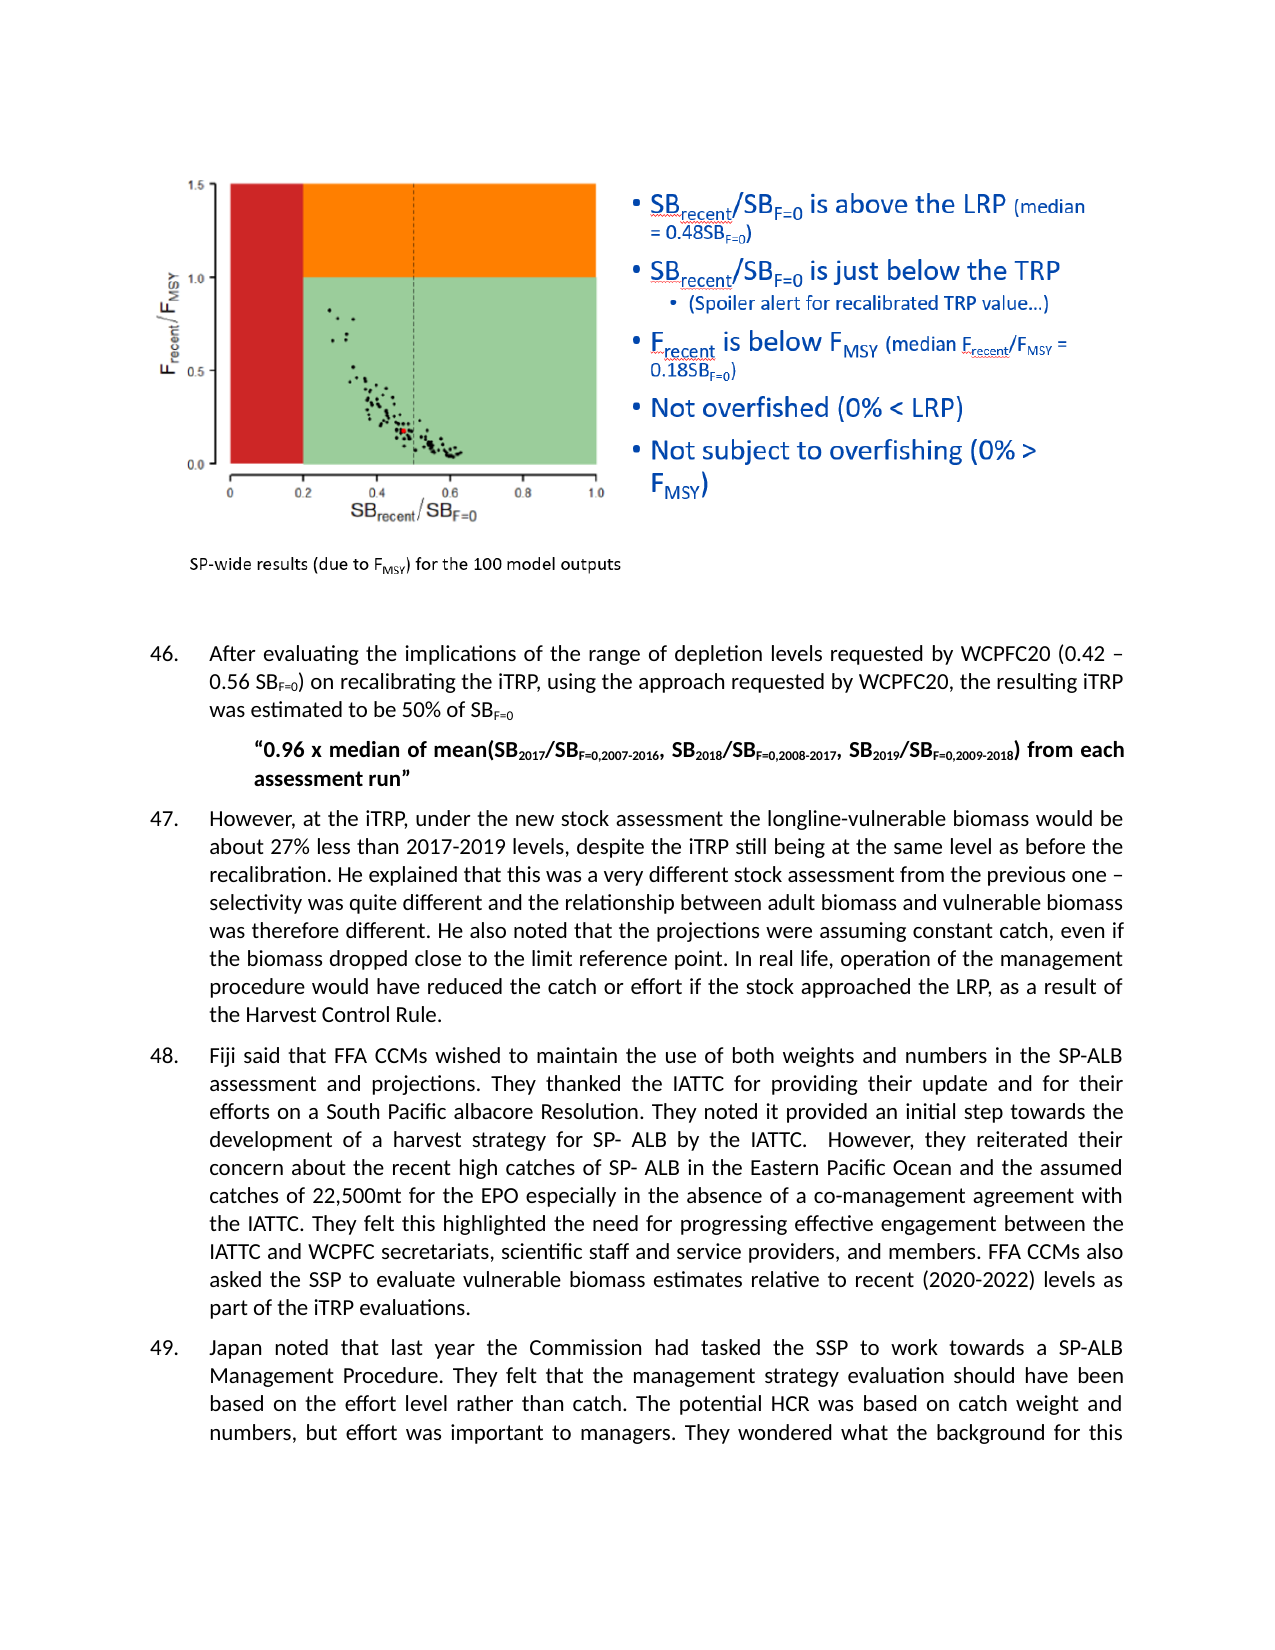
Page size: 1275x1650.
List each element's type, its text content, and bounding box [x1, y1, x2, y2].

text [150, 1333, 1125, 1446]
picture [150, 150, 1091, 586]
text Fiji said that FFA CCMs wished to maintain the use of both weights and numbers in the SP-ALB assessment and projections. They thanked the IATTC for providing their update and for their efforts on a South Pacific albacore Resolution. They noted it provided an initial step towards the development of a harvest strategy for SP- ALB by the IATTC. However, they reiterated their concern about the recent high catches of SP- ALB in the Eastern Pacific Ocean and the assumed catches of 22,500mt for the EPO especially in the absence of a co-management agreement with the IATTC. They felt this highlighted the need for progressing effective engagement between the IATTC and WCPFC secretariats, scientific staff and service providers, and members. FFA CCMs also asked the SSP to evaluate vulnerable biomass estimates relative to recent (2020-2022) levels as part of the iTRP evaluations. [150, 1041, 1125, 1321]
text However, at the iTRP, under the new stock assessment the longline-vulnerable biomass would be about 27% less than 2017-2019 levels, despite the iTRP still being at the same level as before the recalibration. He explained that this was a very different stock assessment from the previous one – selectivity was quite different and the relationship between adult biomass and vulnerable biomass was therefore different. He also noted that the projections were assuming constant catch, even if the biomass dropped close to the limit reference point. In real life, operation of the management procedure would have reduced the catch or effort if the stock approached the LRP, as a result of the Harvest Control Rule. [150, 804, 1125, 1028]
list “0.96 x median of mean(SB2017/SBF=0,2007-2016, SB2018/SBF=0,2008-2017, SB2019/SBF=0,2009-2018) from each assessment run” [253, 736, 1125, 792]
text After evaluating the implications of the range of depletion levels requested by WCPFC20 (0.42 – 0.56 SBF=0) on recalibrating the iTRP, using the approach requested by WCPFC20, the resulting iTRP was estimated to be 50% of SBF=0 [150, 639, 1125, 723]
